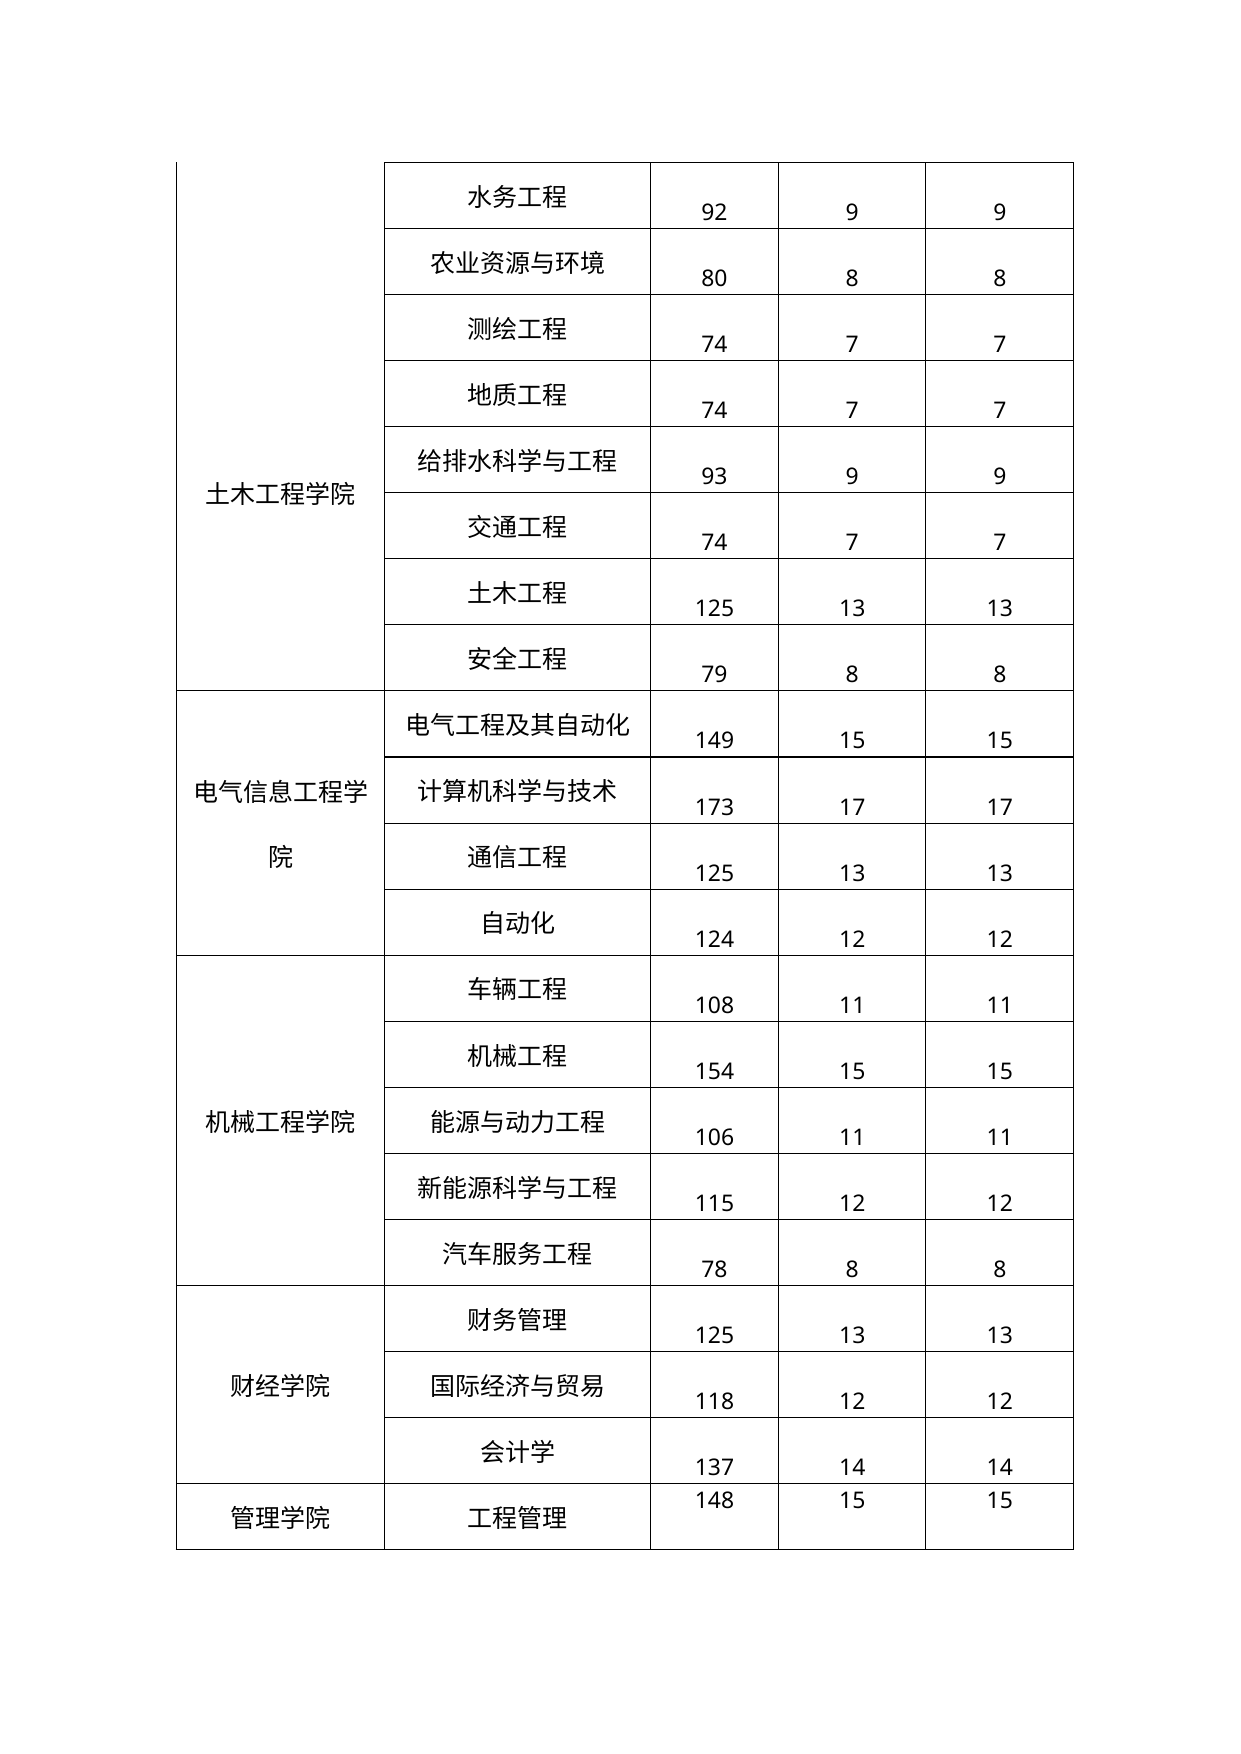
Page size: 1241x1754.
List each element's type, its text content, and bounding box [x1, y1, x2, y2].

table_cell 118 [651, 1352, 778, 1417]
table_cell 12 [926, 1154, 1073, 1219]
table_cell 新能源科学与工程 [385, 1154, 650, 1219]
table_cell 74 [651, 493, 778, 558]
table_cell 7 [926, 295, 1073, 360]
table_cell 测绘工程 [385, 295, 650, 360]
table_cell 7 [779, 493, 925, 558]
table_cell 9 [779, 163, 925, 228]
table_cell 15 [779, 1022, 925, 1087]
table_cell 93 [651, 427, 778, 492]
table_cell 会计学 [385, 1418, 650, 1483]
table_cell 车辆工程 [385, 956, 650, 1021]
table_cell 11 [926, 1088, 1073, 1153]
table_cell 管理学院 [177, 1484, 384, 1549]
table_cell 汽车服务工程 [385, 1220, 650, 1285]
table_cell 计算机科学与技术 [385, 758, 650, 822]
table_cell 通信工程 [385, 824, 650, 888]
table_cell 17 [779, 758, 925, 822]
table_cell 7 [926, 361, 1073, 426]
table_cell 80 [651, 229, 778, 294]
table_cell 78 [651, 1220, 778, 1285]
table_cell 12 [926, 890, 1073, 954]
table_cell 148 [651, 1484, 778, 1549]
table_cell 108 [651, 956, 778, 1021]
table_cell 工程管理 [385, 1484, 650, 1549]
table_cell 8 [926, 625, 1073, 690]
table_cell 15 [926, 1484, 1073, 1549]
table_cell 15 [779, 1484, 925, 1549]
table_cell 能源与动力工程 [385, 1088, 650, 1153]
table_cell 电气信息工程学院 [177, 691, 384, 954]
table_cell 9 [926, 427, 1073, 492]
table_cell 农业资源与环境 [385, 229, 650, 294]
table_cell 机械工程 [385, 1022, 650, 1087]
table_cell 14 [779, 1418, 925, 1483]
table_cell 92 [651, 163, 778, 228]
table_cell 土木工程学院 [177, 294, 384, 690]
table_cell 15 [779, 691, 925, 756]
table_cell 11 [926, 956, 1073, 1021]
table_cell 13 [926, 559, 1073, 624]
table_cell 13 [779, 1286, 925, 1351]
table_cell 11 [779, 1088, 925, 1153]
table_cell 13 [779, 559, 925, 624]
table_cell 7 [926, 493, 1073, 558]
table_cell 给排水科学与工程 [385, 427, 650, 492]
table_cell 8 [779, 1220, 925, 1285]
table_cell 交通工程 [385, 493, 650, 558]
table_cell 125 [651, 824, 778, 888]
table_cell 9 [926, 163, 1073, 228]
table_cell 15 [926, 691, 1073, 756]
table_cell 13 [926, 1286, 1073, 1351]
table_cell 地质工程 [385, 361, 650, 426]
table_cell 79 [651, 625, 778, 690]
table_cell 12 [779, 890, 925, 954]
table_cell 74 [651, 295, 778, 360]
table_cell 机械工程学院 [177, 956, 384, 1285]
table_cell 11 [779, 956, 925, 1021]
table_cell 74 [651, 361, 778, 426]
table_cell 8 [779, 625, 925, 690]
table_cell 125 [651, 1286, 778, 1351]
table_cell 8 [779, 229, 925, 294]
table_cell 154 [651, 1022, 778, 1087]
table_cell 7 [779, 361, 925, 426]
table_cell 124 [651, 890, 778, 954]
table_cell 8 [926, 1220, 1073, 1285]
table_cell 13 [926, 824, 1073, 888]
table_cell 106 [651, 1088, 778, 1153]
table_cell 13 [779, 824, 925, 888]
table_cell 财经学院 [177, 1286, 384, 1483]
table_cell 17 [926, 758, 1073, 822]
table_cell 137 [651, 1418, 778, 1483]
table_cell 电气工程及其自动化 [385, 691, 650, 756]
table_cell 173 [651, 758, 778, 822]
table_cell 15 [926, 1022, 1073, 1087]
table_cell 149 [651, 691, 778, 756]
table_cell 安全工程 [385, 625, 650, 690]
table_cell 12 [779, 1352, 925, 1417]
table_cell 财务管理 [385, 1286, 650, 1351]
table_cell 14 [926, 1418, 1073, 1483]
table_cell 12 [926, 1352, 1073, 1417]
table_cell 土木工程 [385, 559, 650, 624]
table_cell 12 [779, 1154, 925, 1219]
table_cell 水务工程 [385, 163, 650, 228]
table_cell 125 [651, 559, 778, 624]
table_cell 自动化 [385, 890, 650, 954]
table_cell 国际经济与贸易 [385, 1352, 650, 1417]
table_cell 9 [779, 427, 925, 492]
table_cell 7 [779, 295, 925, 360]
table_cell 115 [651, 1154, 778, 1219]
table_cell 8 [926, 229, 1073, 294]
